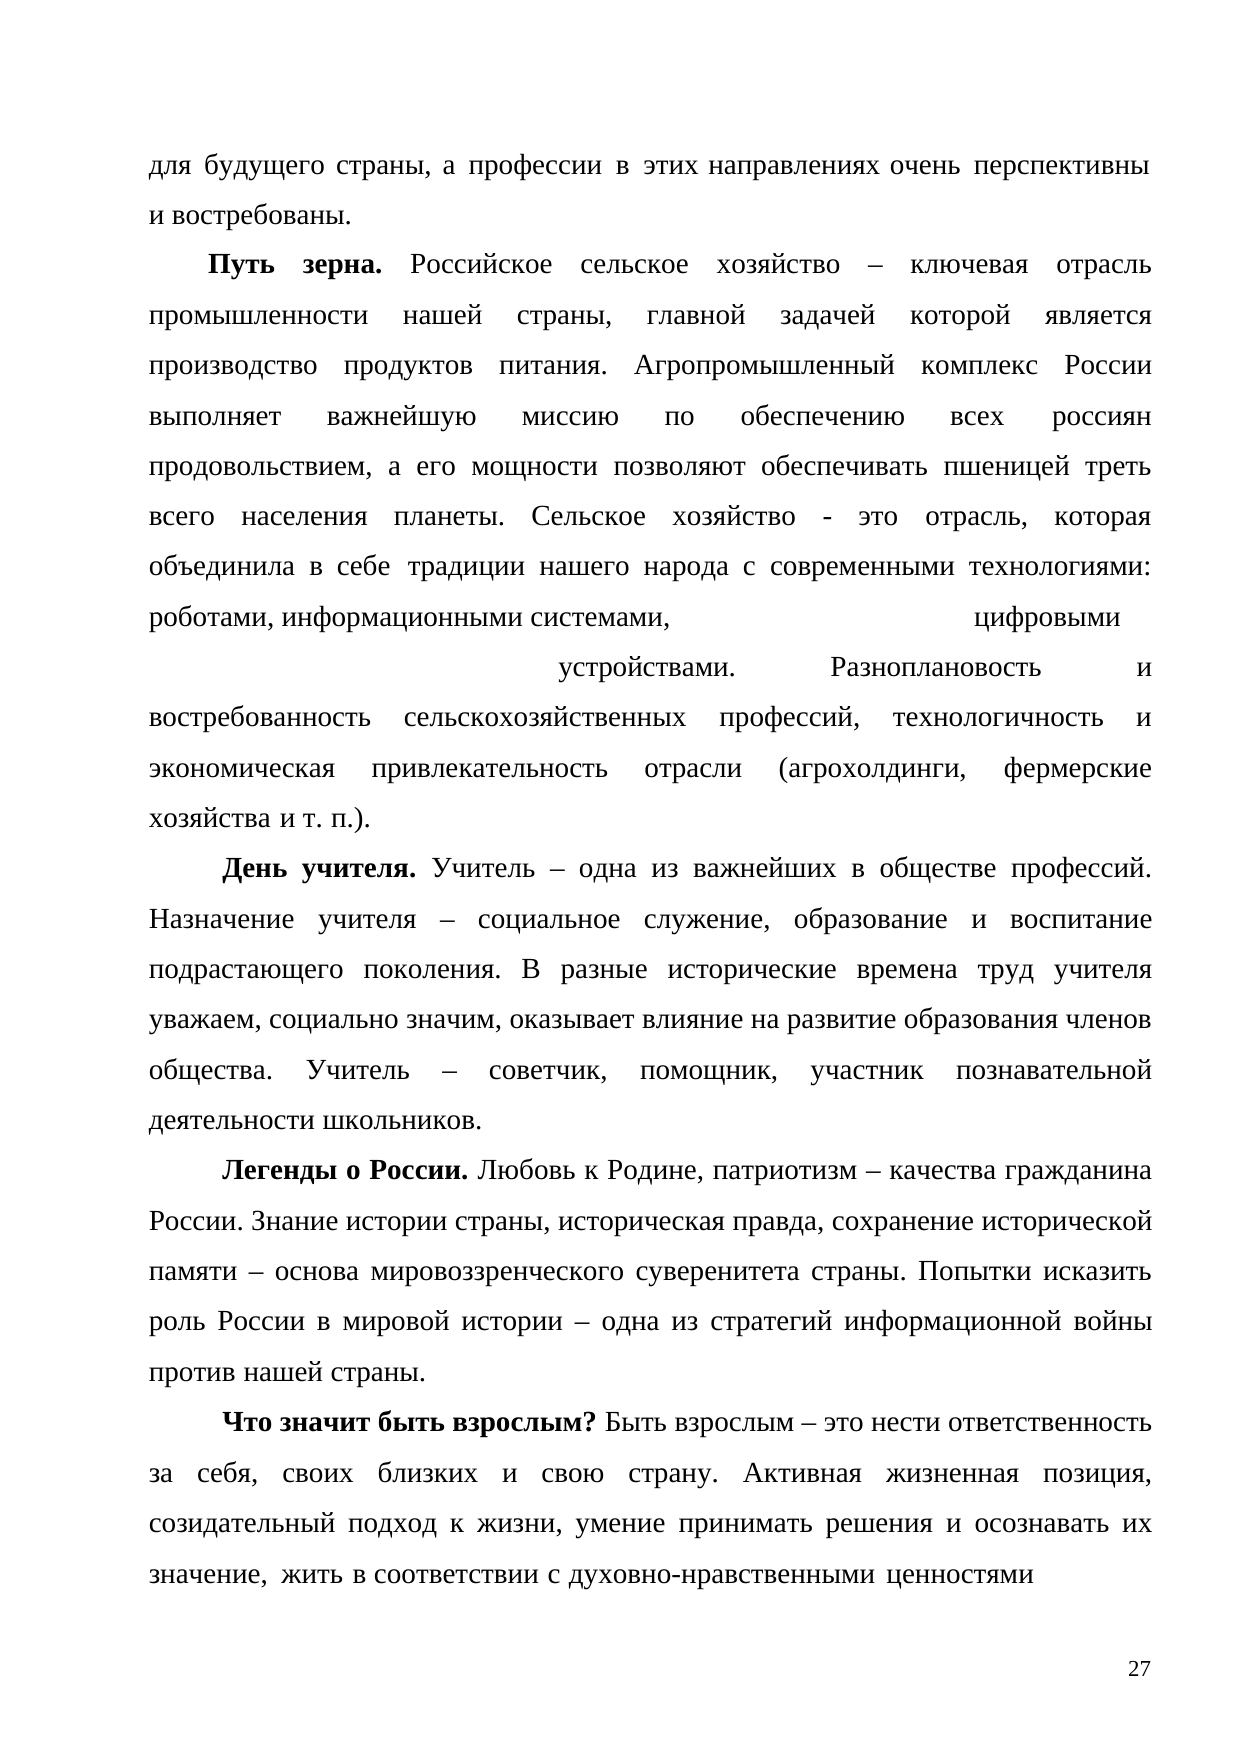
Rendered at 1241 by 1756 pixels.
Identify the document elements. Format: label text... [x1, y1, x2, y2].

text Что значит быть взрослым? Быть взрослым – это нести ответственность за себя, своих близких и свою страну. Активная жизненная позиция, созидательный подход к жизни, умение принимать решения и осознавать их значение, жить в соответствии с духовно-нравственными ценностями [148, 1404, 1152, 1590]
text День учителя. Учитель – одна из важнейших в обществе профессий. Назначение учителя – социальное служение, образование и воспитание подрастающего поколения. В разные исторические времена труд учителя уважаем, социально значим, оказывает влияние на развитие образования членов общества. Учитель – советчик, помощник, участник познавательной деятельности школьников. [148, 851, 1152, 1136]
text Легенды о России. Любовь к Родине, патриотизм – качества гражданина России. Знание истории страны, историческая правда, сохранение исторической памяти – основа мировоззренческого суверенитета страны. Попытки исказить роль России в мировой истории – одна из стратегий информационной войны против нашей страны. [148, 1152, 1153, 1387]
text Путь зерна. Российское сельское хозяйство – ключевая отрасль промышленности нашей страны, главной задачей которой является производство продуктов питания. Агропромышленный комплекс России выполняет важнейшую миссию по обеспечению всех россиян продовольствием, а его мощности позволяют обеспечивать пшеницей треть всего населения планеты. Сельское хозяйство - это отрасль, которая объединила в себе традиции нашего народа с современными технологиями: роботами, информационными системами, цифровыми устройствами. Разноплановость и востребованность сельскохозяйственных профессий, технологичность и экономическая привлекательность отрасли (агрохолдинги, фермерские хозяйства и т. п.). [148, 247, 1152, 834]
text для будущего страны, а профессии в этих направлениях очень перспективны и востребованы. [148, 147, 1150, 231]
